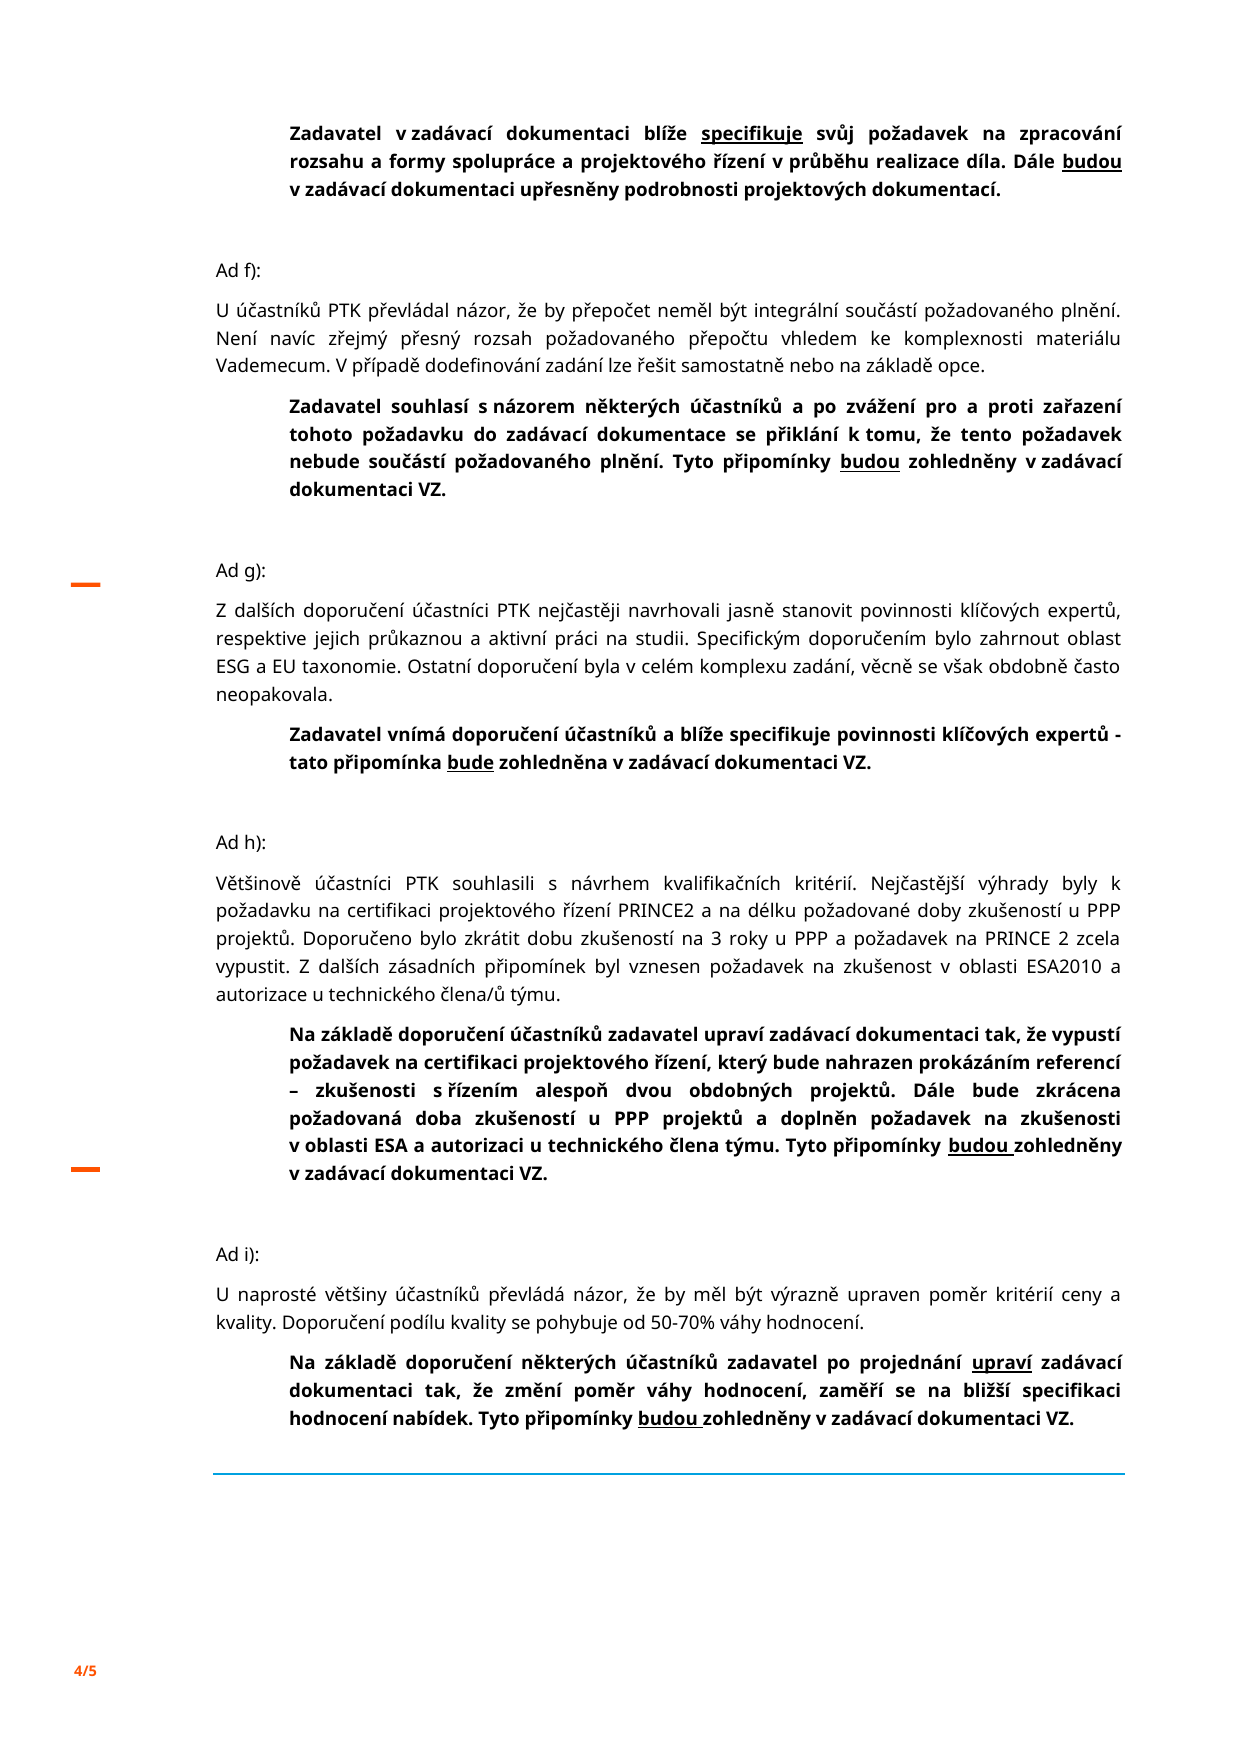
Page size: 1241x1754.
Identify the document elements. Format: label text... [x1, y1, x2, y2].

text Ad h): [216, 830, 1122, 855]
text Většinově účastníci PTK souhlasili s návrhem kvalifikačních kritérií. Nejčastější výhrady byly k požadavku na certifikaci projektového řízení PRINCE2 a na délku požadované doby zkušeností u PPP projektů. Doporučeno bylo zkrátit dobu zkušeností na 3 roky u PPP a požadavek na PRINCE 2 zcela vypustit. Z dalších zásadních připomínek byl vznesen požadavek na zkušenost v oblasti ESA2010 a autorizace u technického člena/ů týmu. [216, 870, 1122, 1007]
text Na základě doporučení některých účastníků zadavatel po projednání upraví zadávací dokumentaci tak, že změní poměr váhy hodnocení, zaměří se na bližší specifikaci hodnocení nabídek. Tyto připomínky budou zohledněny v zadávací dokumentaci VZ. [289, 1350, 1122, 1431]
text U účastníků PTK převládal názor, že by přepočet neměl být integrální součástí požadovaného plnění. Není navíc zřejmý přesný rozsah požadovaného přepočtu vhledem ke komplexnosti materiálu Vademecum. V případě dodefinování zadání lze řešit samostatně nebo na základě opce. [216, 297, 1122, 378]
text Zadavatel souhlasí s názorem některých účastníků a po zvážení pro a proti zařazení tohoto požadavku do zadávací dokumentace se přiklání k tomu, že tento požadavek nebude součástí požadovaného plnění. Tyto připomínky budou zohledněny v zadávací dokumentaci VZ. [289, 393, 1122, 502]
text Ad f): [216, 257, 1122, 282]
text Na základě doporučení účastníků zadavatel upraví zadávací dokumentaci tak, že vypustí požadavek na certifikaci projektového řízení, který bude nahrazen prokázáním referencí – zkušenosti s řízením alespoň dvou obdobných projektů. Dále bude zkrácena požadovaná doba zkušeností u PPP projektů a doplněn požadavek na zkušenosti v oblasti ESA a autorizaci u technického člena týmu. Tyto připomínky budou zohledněny v zadávací dokumentaci VZ. [289, 1022, 1122, 1186]
text Z dalších doporučení účastníci PTK nejčastěji navrhovali jasně stanovit povinnosti klíčových expertů, respektive jejich průkaznou a aktivní práci na studii. Specifickým doporučením bylo zahrnout oblast ESG a EU taxonomie. Ostatní doporučení byla v celém komplexu zadání, věcně se však obdobně často neopakovala. [216, 597, 1122, 706]
text Ad i): [216, 1241, 1122, 1267]
text U naprosté většiny účastníků převládá názor, že by měl být výrazně upraven poměr kritérií ceny a kvality. Doporučení podílu kvality se pohybuje od 50-70% váhy hodnocení. [216, 1282, 1122, 1335]
text Ad g): [216, 557, 1122, 583]
text Zadavatel vnímá doporučení účastníků a blíže specifikuje povinnosti klíčových expertů - tato připomínka bude zohledněna v zadávací dokumentaci VZ. [289, 721, 1122, 774]
text Zadavatel v zadávací dokumentaci blíže specifikuje svůj požadavek na zpracování rozsahu a formy spolupráce a projektového řízení v průběhu realizace díla. Dále budou v zadávací dokumentaci upřesněny podrobnosti projektových dokumentací. [289, 121, 1122, 202]
